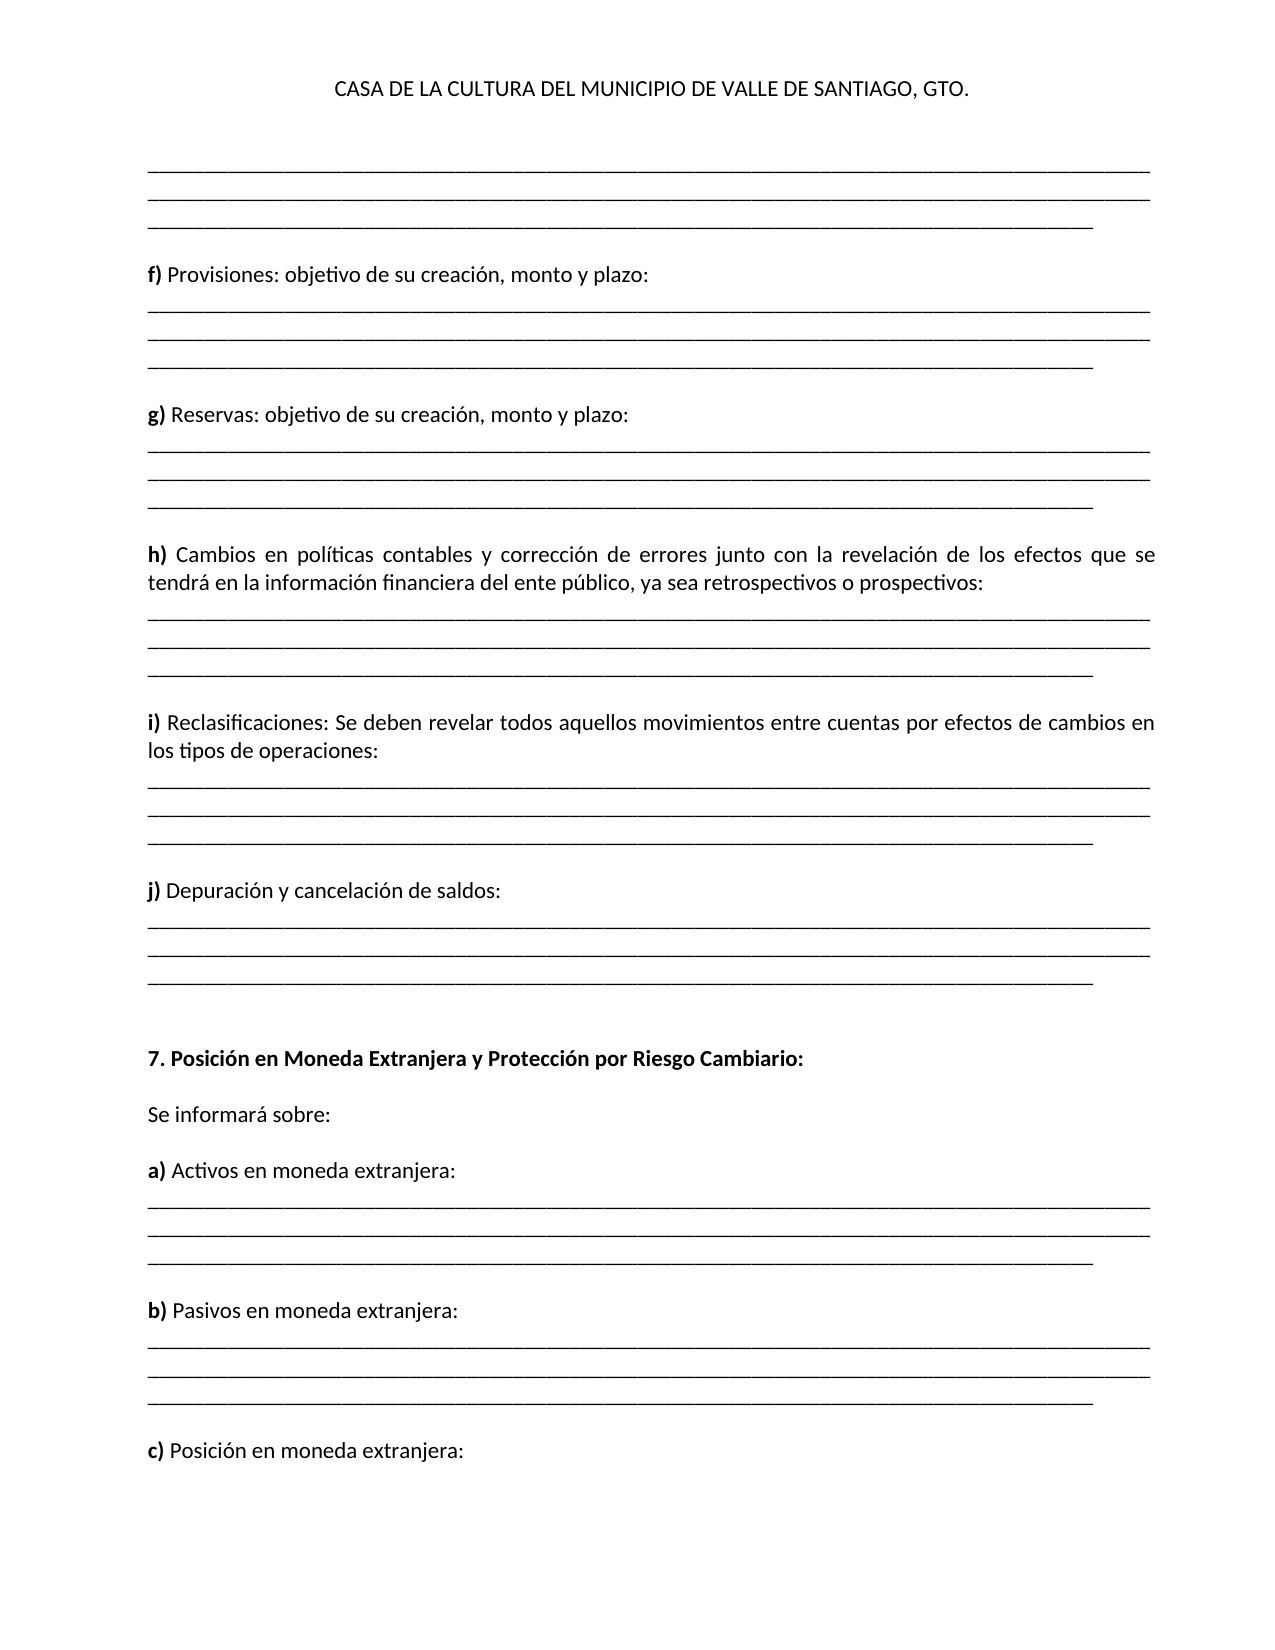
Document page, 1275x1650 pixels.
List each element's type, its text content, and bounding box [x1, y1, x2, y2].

text g) Reservas: objetivo de su creación, monto y plazo: [148, 400, 1157, 428]
text Se informará sobre: [148, 1100, 1157, 1128]
text a) Activos en moneda extranjera: [148, 1156, 1157, 1184]
text f) Provisiones: objetivo de su creación, monto y plazo: [148, 260, 1157, 288]
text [148, 1324, 1157, 1409]
text 7. Posición en Moneda Extranjera y Protección por Riesgo Cambiario: [148, 1044, 1157, 1072]
text b) Pasivos en moneda extranjera: [148, 1297, 1157, 1324]
text c) Posición en moneda extranjera: [148, 1437, 1157, 1465]
text h) Cambios en políticas contables y corrección de errores junto con la revelación de los efectos que se tendrá en la información financiera del ente público, ya sea retrospectivos o prospectivos: [148, 540, 1157, 596]
text i) Reclasificaciones: Se deben revelar todos aquellos movimientos entre cuentas por efectos de cambios en los tipos de operaciones: [148, 708, 1157, 764]
text j) Depuración y cancelación de saldos: [148, 876, 1157, 904]
